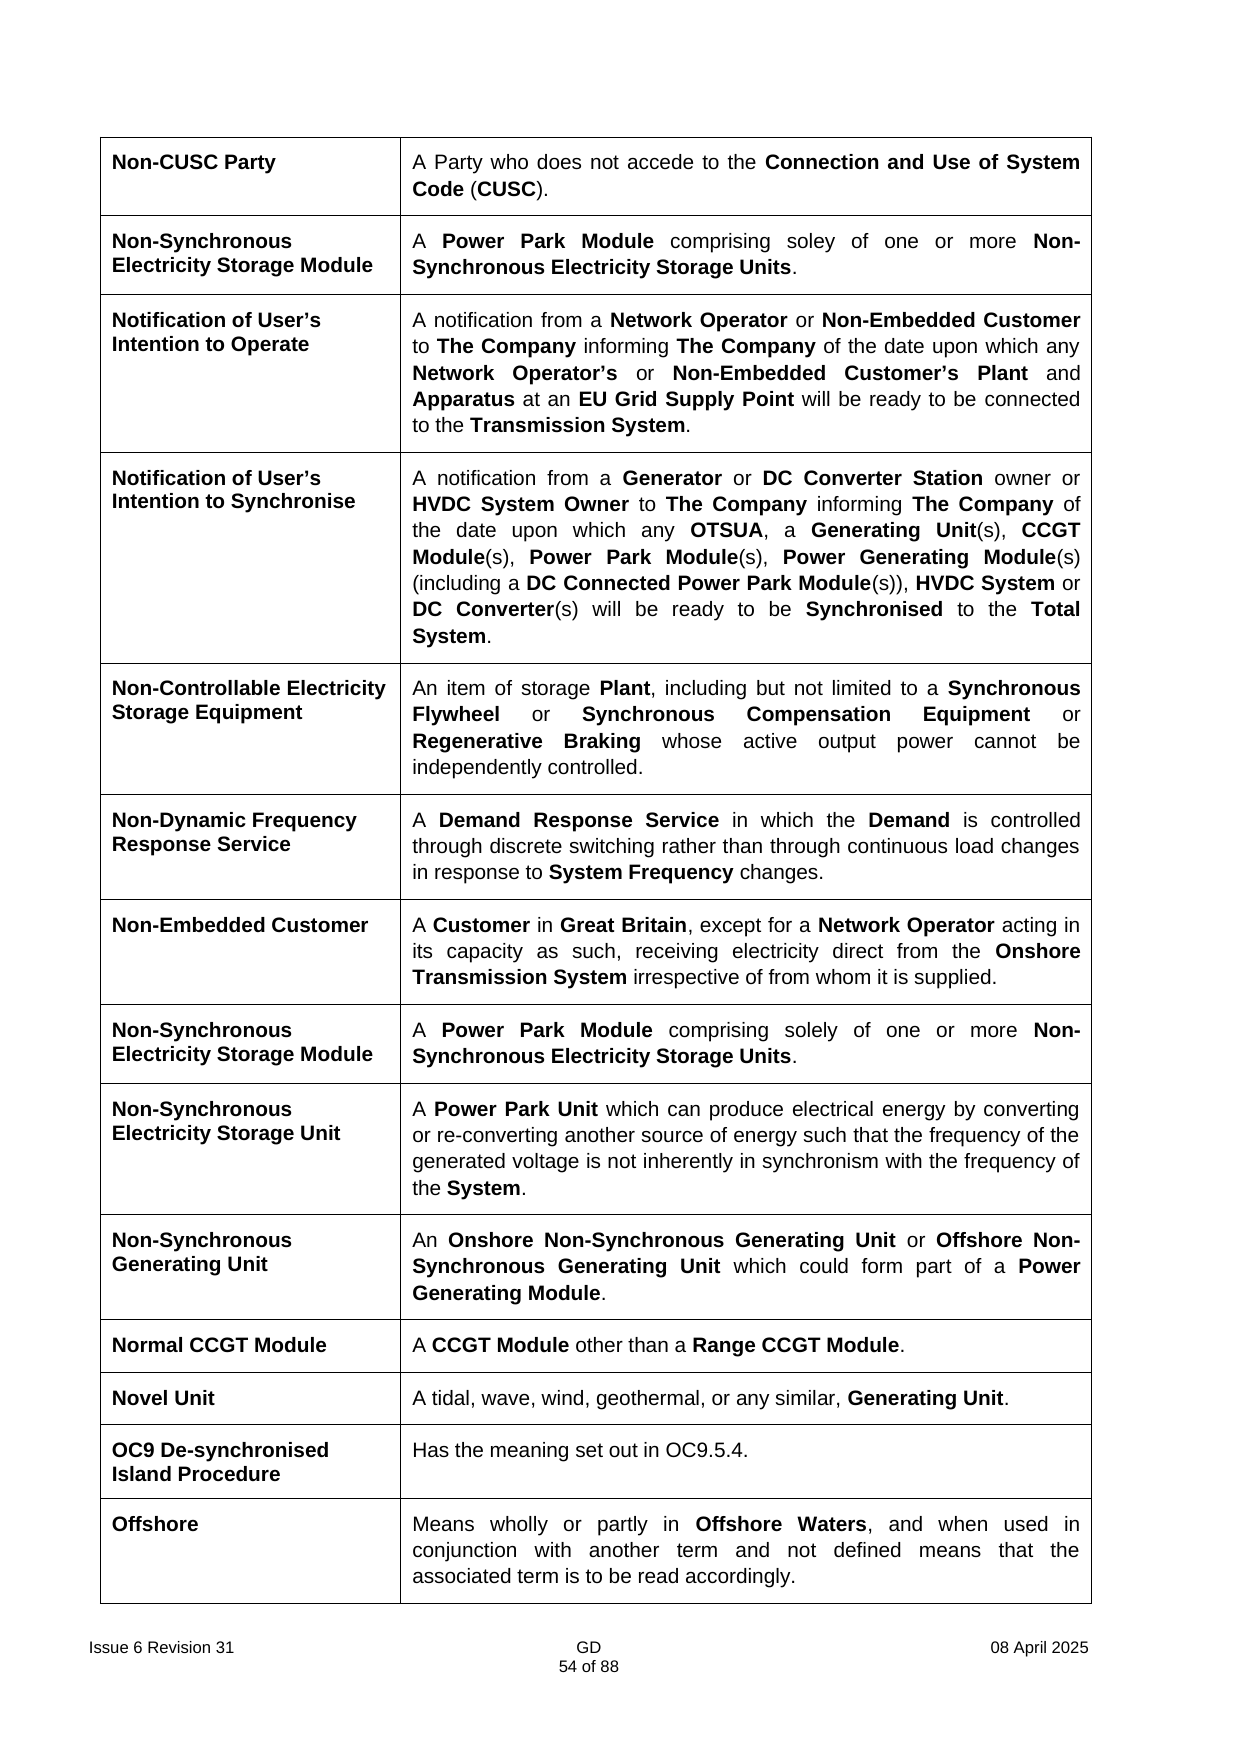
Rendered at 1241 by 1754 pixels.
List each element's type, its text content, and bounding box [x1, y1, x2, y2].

table_cell A Power Park Unit which can produce electrical energy by converting or re-converting another source of energy such that the frequency of the generated voltage is not inherently in synchronism with the frequency of the System. [401, 1084, 1091, 1214]
table_cell A Party who does not accede to the Connection and Use of System Code (CUSC). [401, 138, 1091, 215]
table_cell An item of storage Plant, including but not limited to a Synchronous Flywheel or Synchronous Compensation Equipment or Regenerative Braking whose active output power cannot be independently controlled. [401, 664, 1091, 794]
table_cell Non-Dynamic Frequency Response Service [101, 795, 400, 899]
table_cell Non-Synchronous Electricity Storage Module [101, 1005, 400, 1083]
table_cell A Customer in Great Britain, except for a Network Operator acting in its capacity as such, receiving electricity direct from the Onshore Transmission System irrespective of from whom it is supplied. [401, 900, 1091, 1004]
table_cell OC9 De-synchronised Island Procedure [101, 1425, 400, 1498]
table_cell Notification of User’s Intention to Operate [101, 295, 400, 452]
table_cell Offshore [101, 1499, 400, 1603]
table_cell Has the meaning set out in OC9.5.4. [401, 1425, 1091, 1498]
table_cell A notification from a Generator or DC Converter Station owner or HVDC System Owner to The Company informing The Company of the date upon which any OTSUA, a Generating Unit(s), CCGT Module(s), Power Park Module(s), Power Generating Module(s) (including a DC Connected Power Park Module(s)), HVDC System or DC Converter(s) will be ready to be Synchronised to the Total System. [401, 453, 1091, 662]
table_cell A Demand Response Service in which the Demand is controlled through discrete switching rather than through continuous load changes in response to System Frequency changes. [401, 795, 1091, 899]
table_cell Non-Embedded Customer [101, 900, 400, 1004]
table_cell An Onshore Non-Synchronous Generating Unit or Offshore Non-Synchronous Generating Unit which could form part of a Power Generating Module. [401, 1215, 1091, 1319]
table_cell Normal CCGT Module [101, 1320, 400, 1372]
table_cell Non-Synchronous Generating Unit [101, 1215, 400, 1319]
table_cell Novel Unit [101, 1373, 400, 1424]
table_cell A Power Park Module comprising soley of one or more Non-Synchronous Electricity Storage Units. [401, 216, 1091, 294]
table_cell A tidal, wave, wind, geothermal, or any similar, Generating Unit. [401, 1373, 1091, 1424]
table_cell A CCGT Module other than a Range CCGT Module. [401, 1320, 1091, 1372]
table_cell Means wholly or partly in Offshore Waters, and when used in conjunction with another term and not defined means that the associated term is to be read accordingly. [401, 1499, 1091, 1603]
table_cell Non-Synchronous Electricity Storage Module [101, 216, 400, 294]
table_cell Non-CUSC Party [101, 138, 400, 215]
table_cell Non-Synchronous Electricity Storage Unit [101, 1084, 400, 1214]
table_cell Notification of User’s Intention to Synchronise [101, 453, 400, 662]
table_cell A notification from a Network Operator or Non-Embedded Customer to The Company informing The Company of the date upon which any Network Operator’s or Non-Embedded Customer’s Plant and Apparatus at an EU Grid Supply Point will be ready to be connected to the Transmission System. [401, 295, 1091, 452]
table_cell Non-Controllable Electricity Storage Equipment [101, 664, 400, 794]
table_cell A Power Park Module comprising solely of one or more Non-Synchronous Electricity Storage Units. [401, 1005, 1091, 1083]
